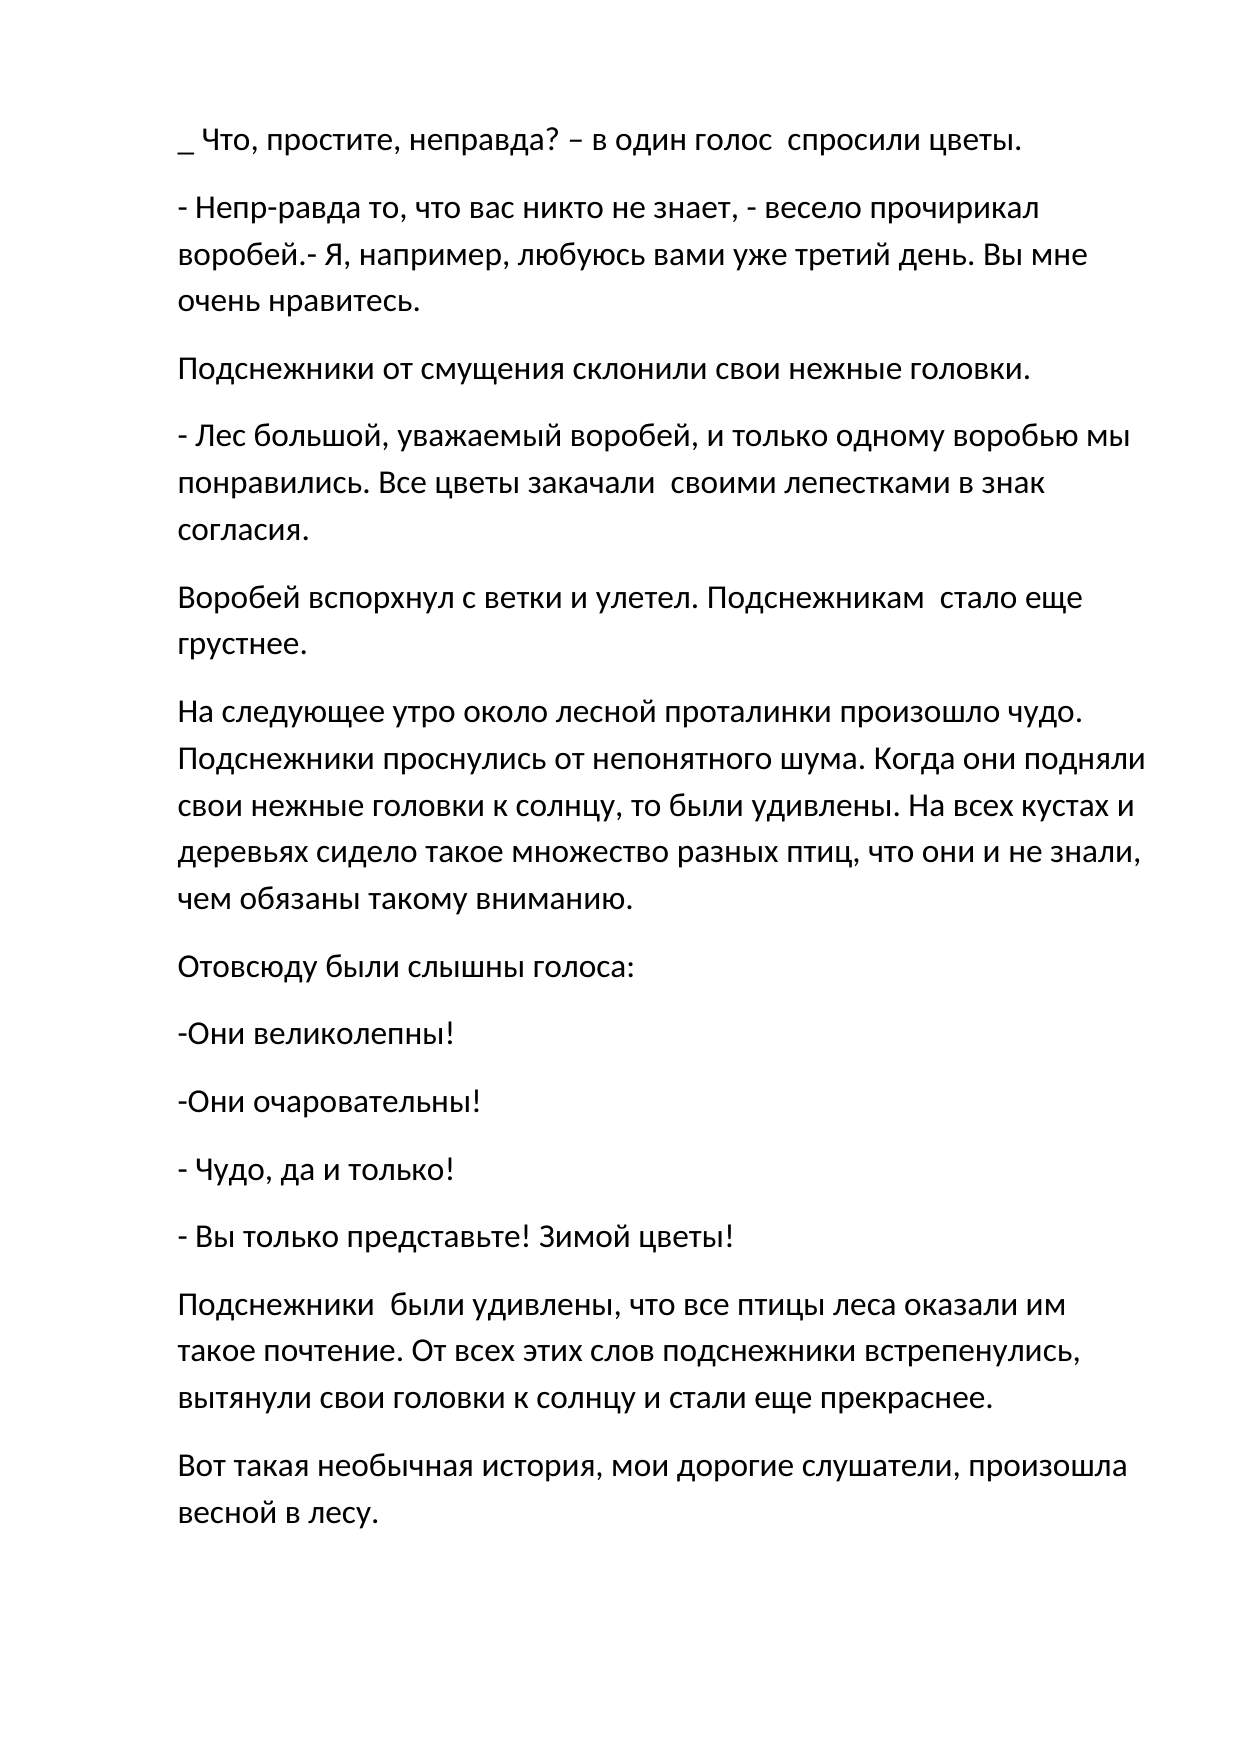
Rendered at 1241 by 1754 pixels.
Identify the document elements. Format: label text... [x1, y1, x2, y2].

text Подснежники были удивлены, что все птицы леса оказали им такое почтение. От всех этих слов подснежники встрепенулись, вытянули свои головки к солнцу и стали еще прекраснее. [177, 1283, 1152, 1417]
text _ Что, простите, неправда? – в один голос спросили цветы. [177, 118, 1152, 159]
text - Вы только представьте! Зимой цветы! [177, 1215, 1152, 1256]
text На следующее утро около лесной проталинки произошло чудо. Подснежники проснулись от непонятного шума. Когда они подняли свои нежные головки к солнцу, то были удивлены. На всех кустах и деревьях сидело такое множество разных птиц, что они и не знали, чем обязаны такому вниманию. [177, 690, 1152, 918]
text - Непр-равда то, что вас никто не знает, - весело прочирикал воробей.- Я, например, любуюсь вами уже третий день. Вы мне очень нравитесь. [177, 186, 1152, 320]
text -Они очаровательны! [177, 1080, 1152, 1121]
text - Лес большой, уважаемый воробей, и только одному воробью мы понравились. Все цветы закачали своими лепестками в знак согласия. [177, 414, 1152, 549]
text Подснежники от смущения склонили свои нежные головки. [177, 347, 1152, 388]
text Отовсюду были слышны голоса: [177, 945, 1152, 985]
text Воробей вспорхнул с ветки и улетел. Подснежникам стало еще грустнее. [177, 576, 1152, 663]
text Вот такая необычная история, мои дорогие слушатели, произошла весной в лесу. [177, 1444, 1152, 1531]
text -Они великолепны! [177, 1012, 1152, 1053]
text - Чудо, да и только! [177, 1147, 1152, 1188]
